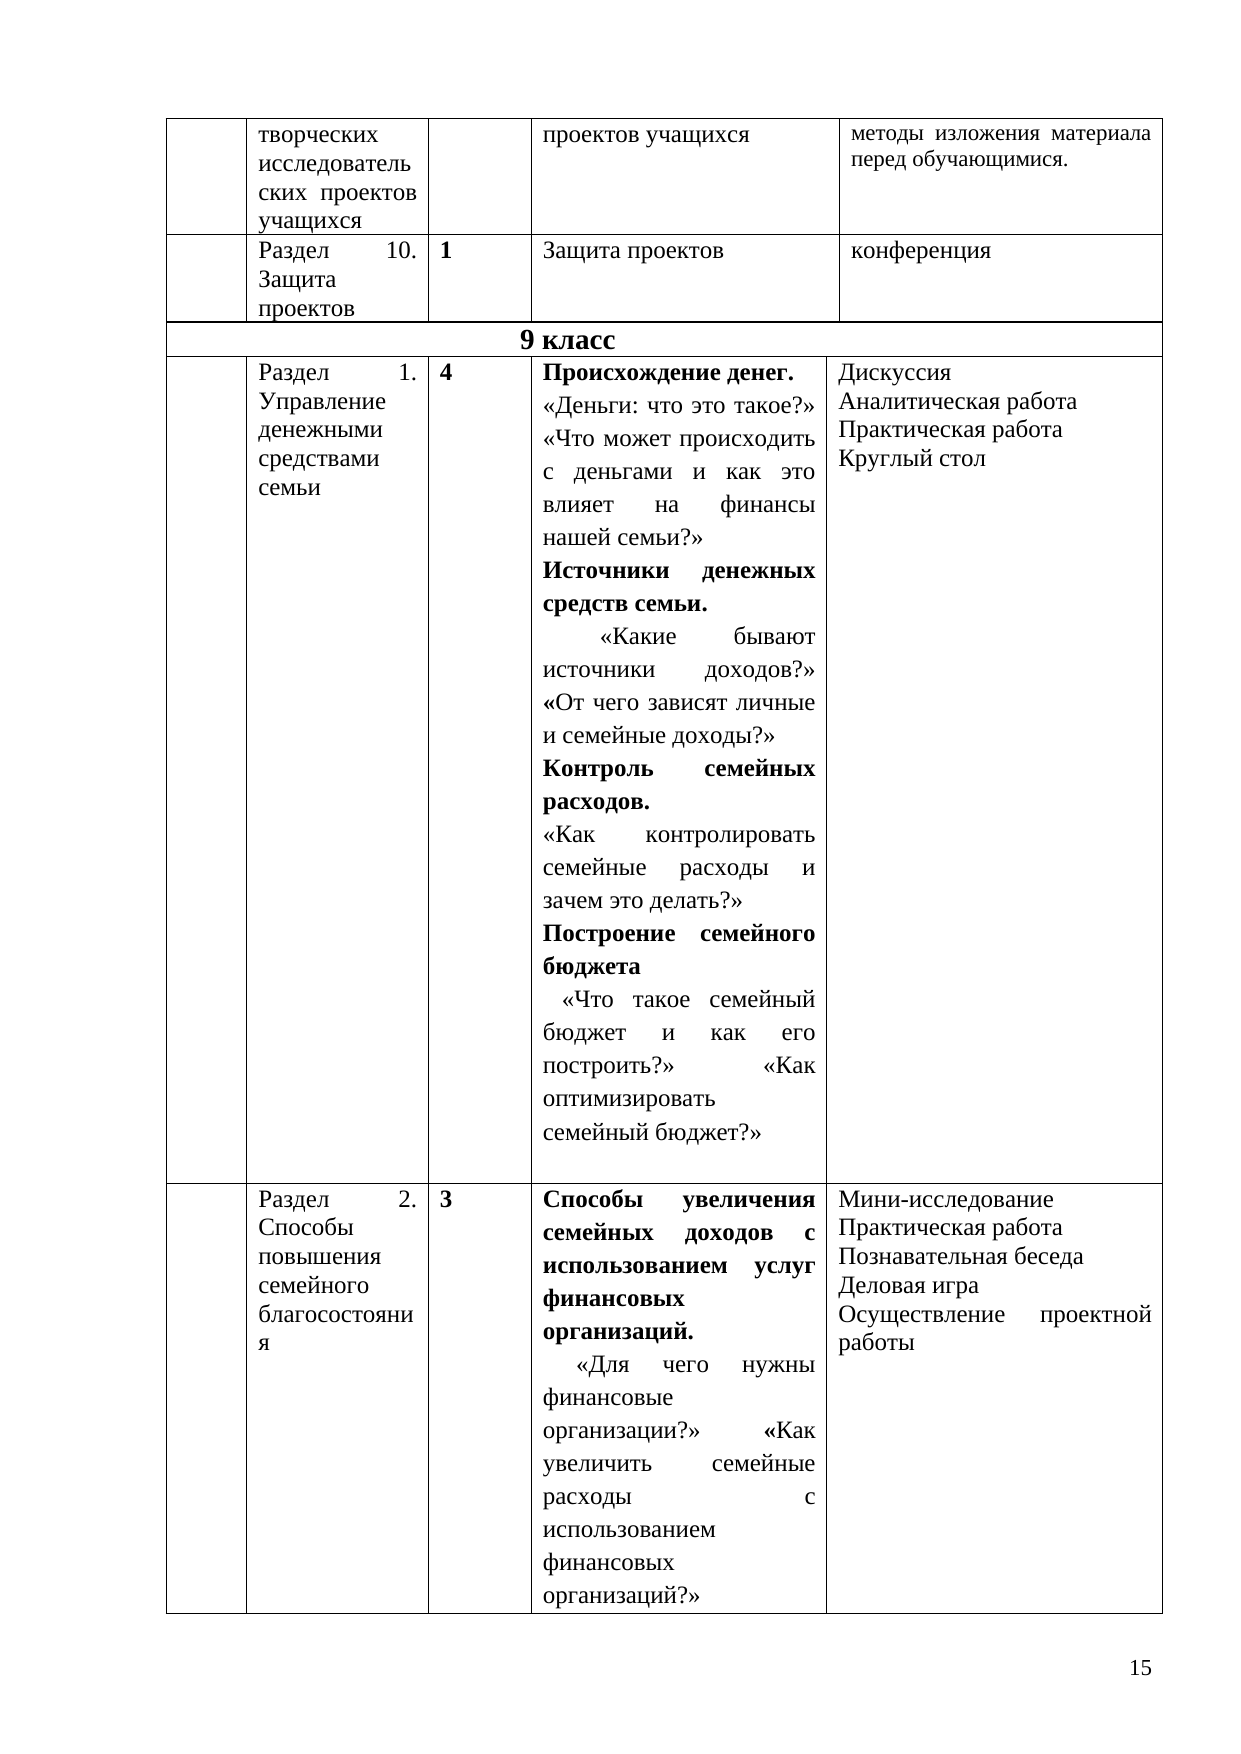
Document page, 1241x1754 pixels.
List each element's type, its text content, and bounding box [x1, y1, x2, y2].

table_cell Раздел 10. Защита проектов [247, 235, 428, 321]
table_cell Дискуссия Аналитическая работа Практическая работа Круглый стол [827, 357, 1162, 1183]
table_cell [167, 1184, 246, 1612]
table_cell Защита проектов [532, 235, 839, 321]
table_cell 9 класс [167, 323, 1162, 356]
table_cell Происхождение денег. «Деньги: что это такое?» «Что может происходить с деньгами и как это влияет на финансы нашей семьи?» Источники денежных средств семьи. «Какие бывают источники доходов?» «От чего зависят личные и семейные доходы?» Контроль семейных расходов. «Как контролировать семейные расходы и зачем это делать?» Построение семейного бюджета «Что такое семейный бюджет и как его построить?» «Как оптимизировать семейный бюджет?» [532, 357, 826, 1183]
table_cell конференция [840, 235, 1162, 321]
table_cell [167, 235, 246, 321]
table_cell 3 [429, 1184, 531, 1612]
table_cell [167, 357, 246, 1183]
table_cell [840, 119, 1162, 234]
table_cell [827, 1184, 1162, 1612]
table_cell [247, 1184, 428, 1612]
table_cell Раздел 1. Управление денежными средствами семьи [247, 357, 428, 1183]
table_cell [532, 119, 839, 234]
table_cell [167, 119, 246, 234]
table_cell 1 [429, 119, 531, 234]
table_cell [532, 1184, 826, 1612]
table_cell 4 [429, 357, 531, 1183]
table_cell 1 [429, 235, 531, 321]
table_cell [247, 119, 428, 234]
